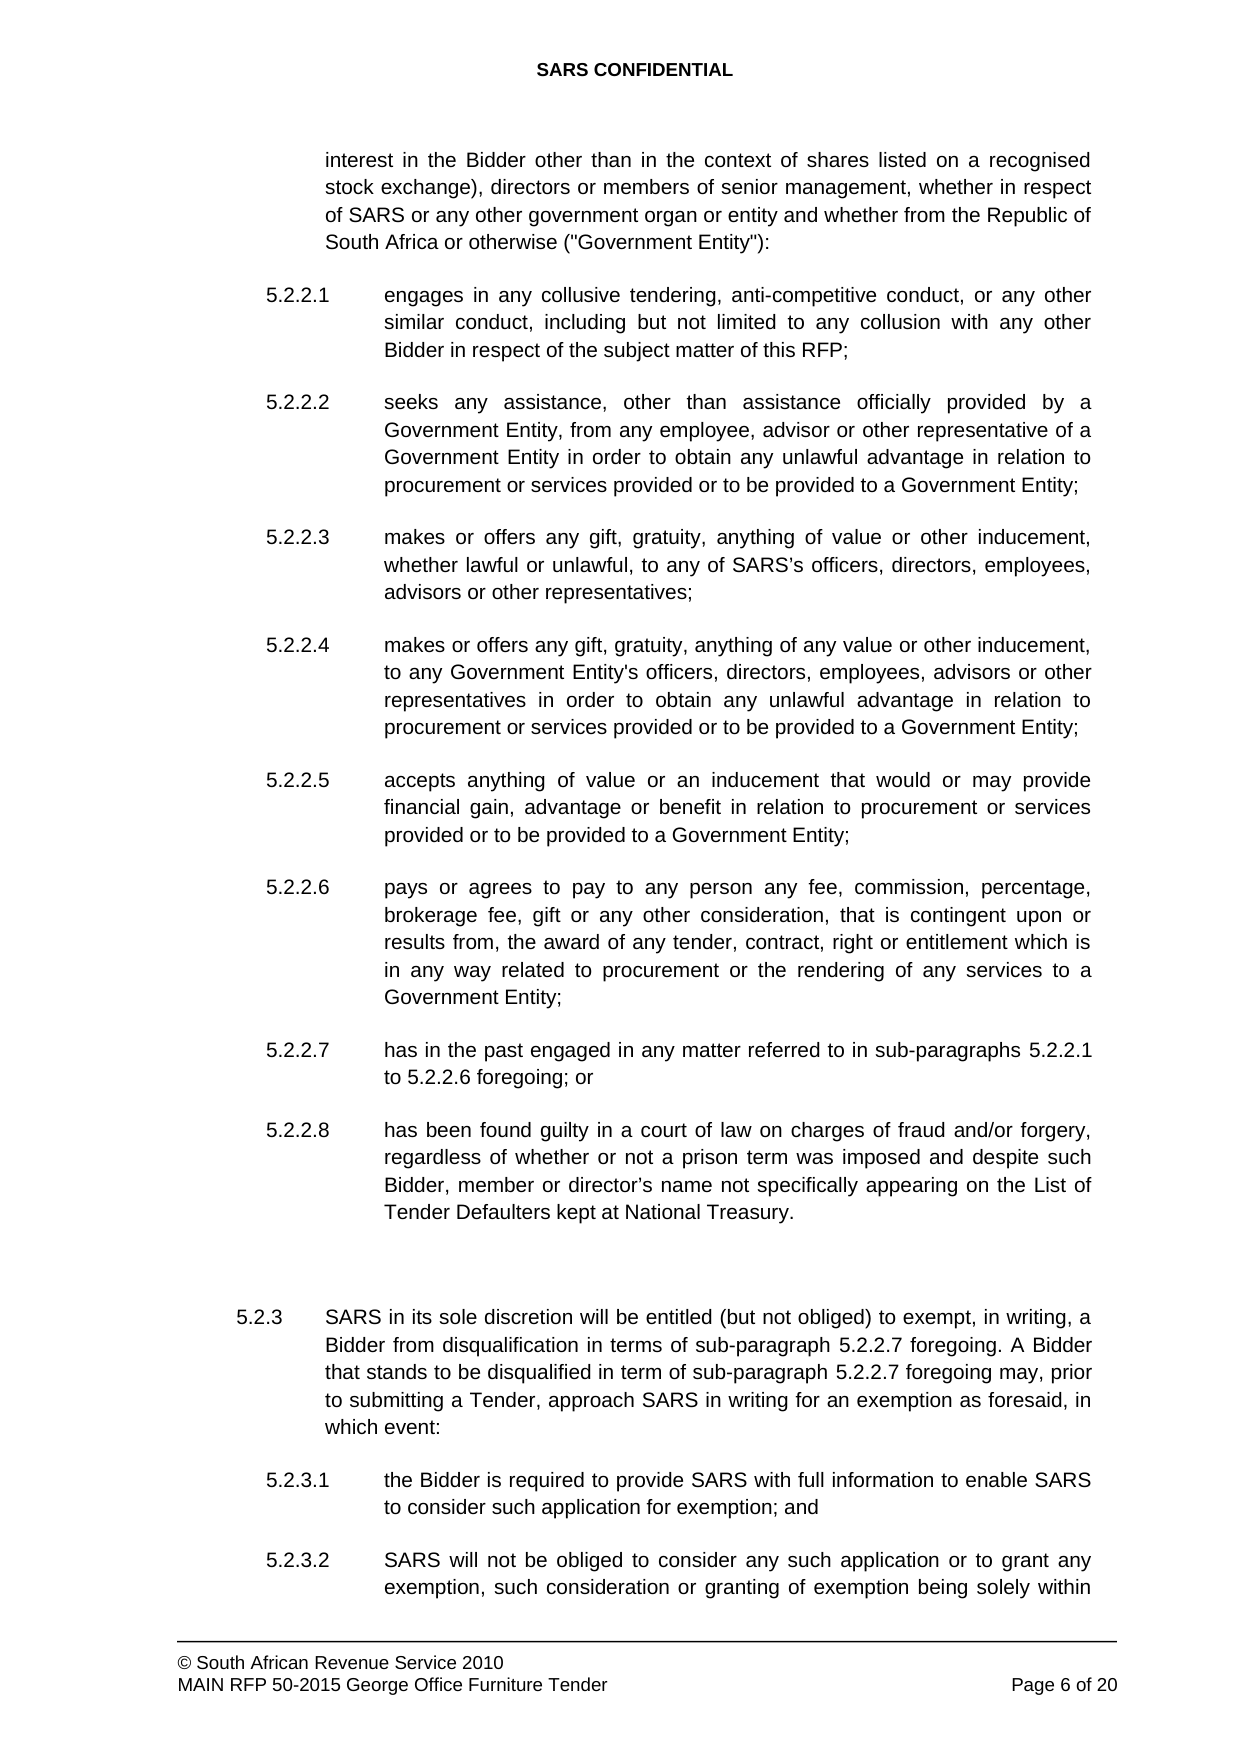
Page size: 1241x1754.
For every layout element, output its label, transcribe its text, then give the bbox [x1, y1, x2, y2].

text makes or offers any gift, gratuity, anything of any value or other inducement, to any Government Entity's officers, directors, employees, advisors or other representatives in order to obtain any unlawful advantage in relation to procurement or services provided or to be provided to a Government Entity; [266, 633, 1092, 739]
text engages in any collusive tendering, anti-competitive conduct, or any other similar conduct, including but not limited to any collusion with any other Bidder in respect of the subject matter of this RFP; [266, 283, 1092, 362]
text makes or offers any gift, gratuity, anything of value or other inducement, whether lawful or unlawful, to any of SARS’s officers, directors, employees, advisors or other representatives; [266, 525, 1092, 604]
text accepts anything of value or an inducement that would or may provide financial gain, advantage or benefit in relation to procurement or services provided or to be provided to a Government Entity; [266, 768, 1092, 847]
text SARS in its sole discretion will be entitled (but not obliged) to exempt, in writing, a Bidder from disqualification in terms of sub-paragraph 5.2.2.7 foregoing. A Bidder that stands to be disqualified in term of sub-paragraph 5.2.2.7 foregoing may, prior to submitting a Tender, approach SARS in writing for an exemption as foresaid, in which event: [236, 1305, 1092, 1439]
text pays or agrees to pay to any person any fee, commission, percentage, brokerage fee, gift or any other consideration, that is contingent upon or results from, the award of any tender, contract, right or entitlement which is in any way related to procurement or the rendering of any services to a Government Entity; [266, 875, 1092, 1009]
text seeks any assistance, other than assistance officially provided by a Government Entity, from any employee, advisor or other representative of a Government Entity in order to obtain any unlawful advantage in relation to procurement or services provided or to be provided to a Government Entity; [266, 390, 1092, 497]
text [236, 148, 1092, 254]
text has in the past engaged in any matter referred to in sub-paragraphs 5.2.2.1 to 5.2.2.6 foregoing; or [266, 1038, 1092, 1089]
text has been found guilty in a court of law on charges of fraud and/or forgery, regardless of whether or not a prison term was imposed and despite such Bidder, member or director’s name not specifically appearing on the List of Tender Defaulters kept at National Treasury. [266, 1118, 1092, 1224]
text the Bidder is required to provide SARS with full information to enable SARS to consider such application for exemption; and [266, 1468, 1092, 1519]
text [266, 1548, 1092, 1599]
